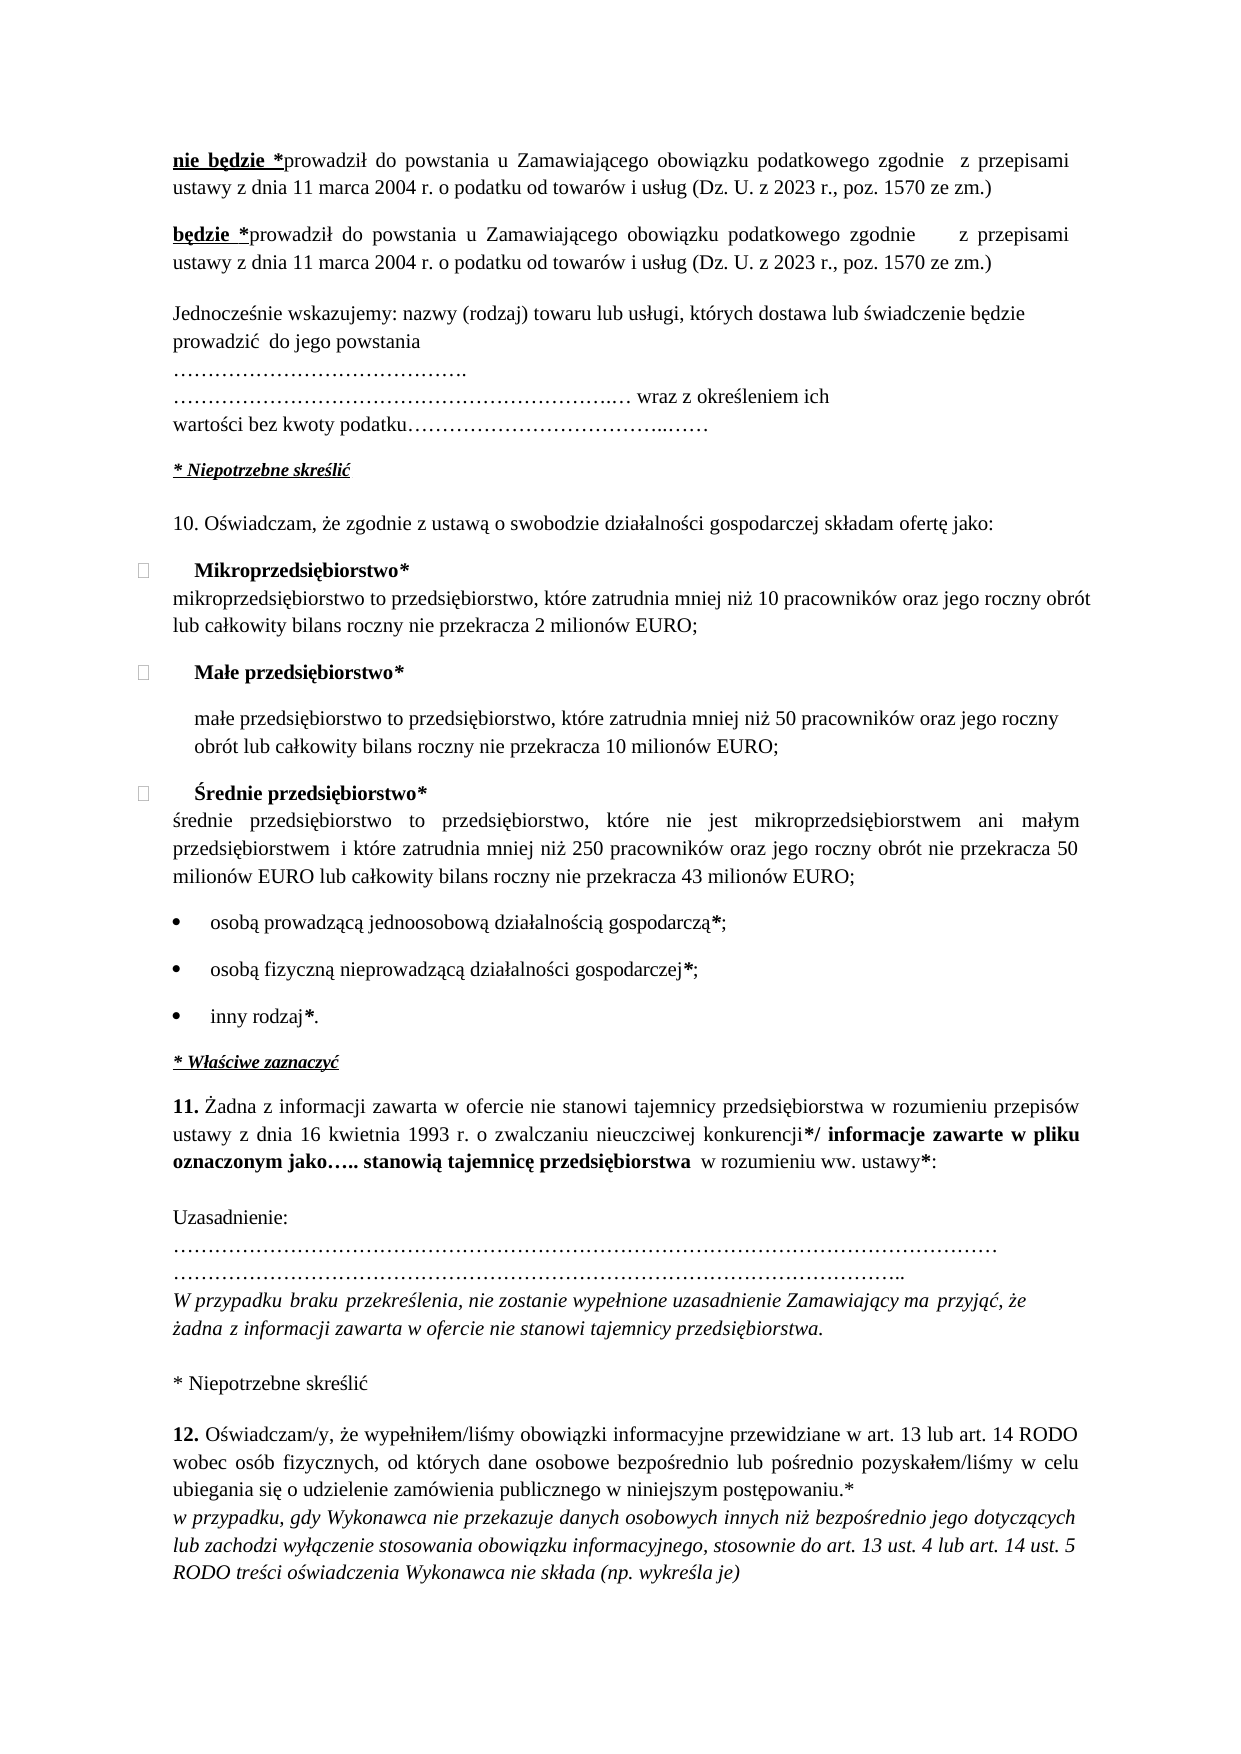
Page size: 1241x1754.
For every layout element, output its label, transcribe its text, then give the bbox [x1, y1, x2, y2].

subtitle Małe przedsiębiorstwo* [194, 660, 1093, 684]
text …………………………………….……………………………………………………….… wraz z określeniem ich wartości bez kwoty podatku………………………………..…… [173, 357, 900, 436]
list inny rodzaj*. [173, 1004, 1093, 1028]
subtitle Mikroprzedsiębiorstwo* [194, 558, 1093, 582]
text nie będzie *prowadził do powstania u Zamawiającego obowiązku podatkowego zgodnie z przepisami ustawy z dnia 11 marca 2004 r. o podatku od towarów i usług (Dz. U. z 2023 r., poz. 1570 ze zm.) [173, 148, 1081, 199]
picture [135, 660, 168, 684]
text w przypadku, gdy Wykonawca nie przekazuje danych osobowych innych niż bezpośrednio jego dotyczących lub zachodzi wyłączenie stosowania obowiązku informacyjnego, stosownie do art. 13 ust. 4 lub art. 14 ust. 5 RODO treści oświadczenia Wykonawca nie składa (np. wykreśla je) [173, 1505, 1079, 1584]
text * Właściwe zaznaczyć [173, 1051, 1093, 1072]
text Uzasadnienie:………………………………………………………………………………………………………… [173, 1205, 1093, 1257]
picture [135, 558, 168, 582]
list osobą prowadzącą jednoosobową działalnością gospodarczą*; [173, 910, 1093, 934]
text W przypadku braku przekreślenia, nie zostanie wypełnione uzasadnienie Zamawiający ma przyjąć, że żadna z informacji zawarta w ofercie nie stanowi tajemnicy przedsiębiorstwa. [173, 1288, 1081, 1339]
subtitle Średnie przedsiębiorstwo* [194, 781, 1093, 805]
subtitle małe przedsiębiorstwo to przedsiębiorstwo, które zatrudnia mniej niż 50 pracowników oraz jego roczny obrót lub całkowity bilans roczny nie przekracza 10 milionów EURO; [194, 706, 1093, 758]
text * Niepotrzebne skreślić [173, 458, 1093, 480]
text …………………………………………………………………………………………….. [173, 1260, 1093, 1284]
list Żadna z informacji zawarta w ofercie nie stanowi tajemnicy przedsiębiorstwa w rozumieniu przepisów ustawy z dnia 16 kwietnia 1993 r. o zwalczaniu nieuczciwej konkurencji*/ informacje zawarte w pliku oznaczonym jako….. stanowią tajemnicę przedsiębiorstwa w rozumieniu ww. ustawy*: [173, 1094, 1080, 1173]
list Oświadczam/y, że wypełniłem/liśmy obowiązki informacyjne przewidziane w art. 13 lub art. 14 RODO wobec osób fizycznych, od których dane osobowe bezpośrednio lub pośrednio pozyskałem/liśmy w celu ubiegania się o udzielenie zamówienia publicznego w niniejszym postępowaniu.* [173, 1422, 1079, 1501]
text Jednocześnie wskazujemy: nazwy (rodzaj) towaru lub usługi, których dostawa lub świadczenie będzie prowadzić do jego powstania [173, 301, 1075, 353]
list osobą fizyczną nieprowadzącą działalności gospodarczej*; [173, 957, 1093, 981]
text będzie *prowadził do powstania u Zamawiającego obowiązku podatkowego zgodnie z przepisami ustawy z dnia 11 marca 2004 r. o podatku od towarów i usług (Dz. U. z 2023 r., poz. 1570 ze zm.) [173, 222, 1079, 274]
text * Niepotrzebne skreślić [173, 1371, 1093, 1395]
text mikroprzedsiębiorstwo to przedsiębiorstwo, które zatrudnia mniej niż 10 pracowników oraz jego roczny obrót lub całkowity bilans roczny nie przekracza 2 milionów EURO; [173, 585, 1093, 637]
list Oświadczam, że zgodnie z ustawą o swobodzie działalności gospodarczej składam ofertę jako: [173, 511, 1093, 535]
picture [135, 781, 168, 805]
text średnie przedsiębiorstwo to przedsiębiorstwo, które nie jest mikroprzedsiębiorstwem ani małym przedsiębiorstwem i które zatrudnia mniej niż 250 pracowników oraz jego roczny obrót nie przekracza 50 milionów EURO lub całkowity bilans roczny nie przekracza 43 milionów EURO; [173, 808, 1079, 888]
